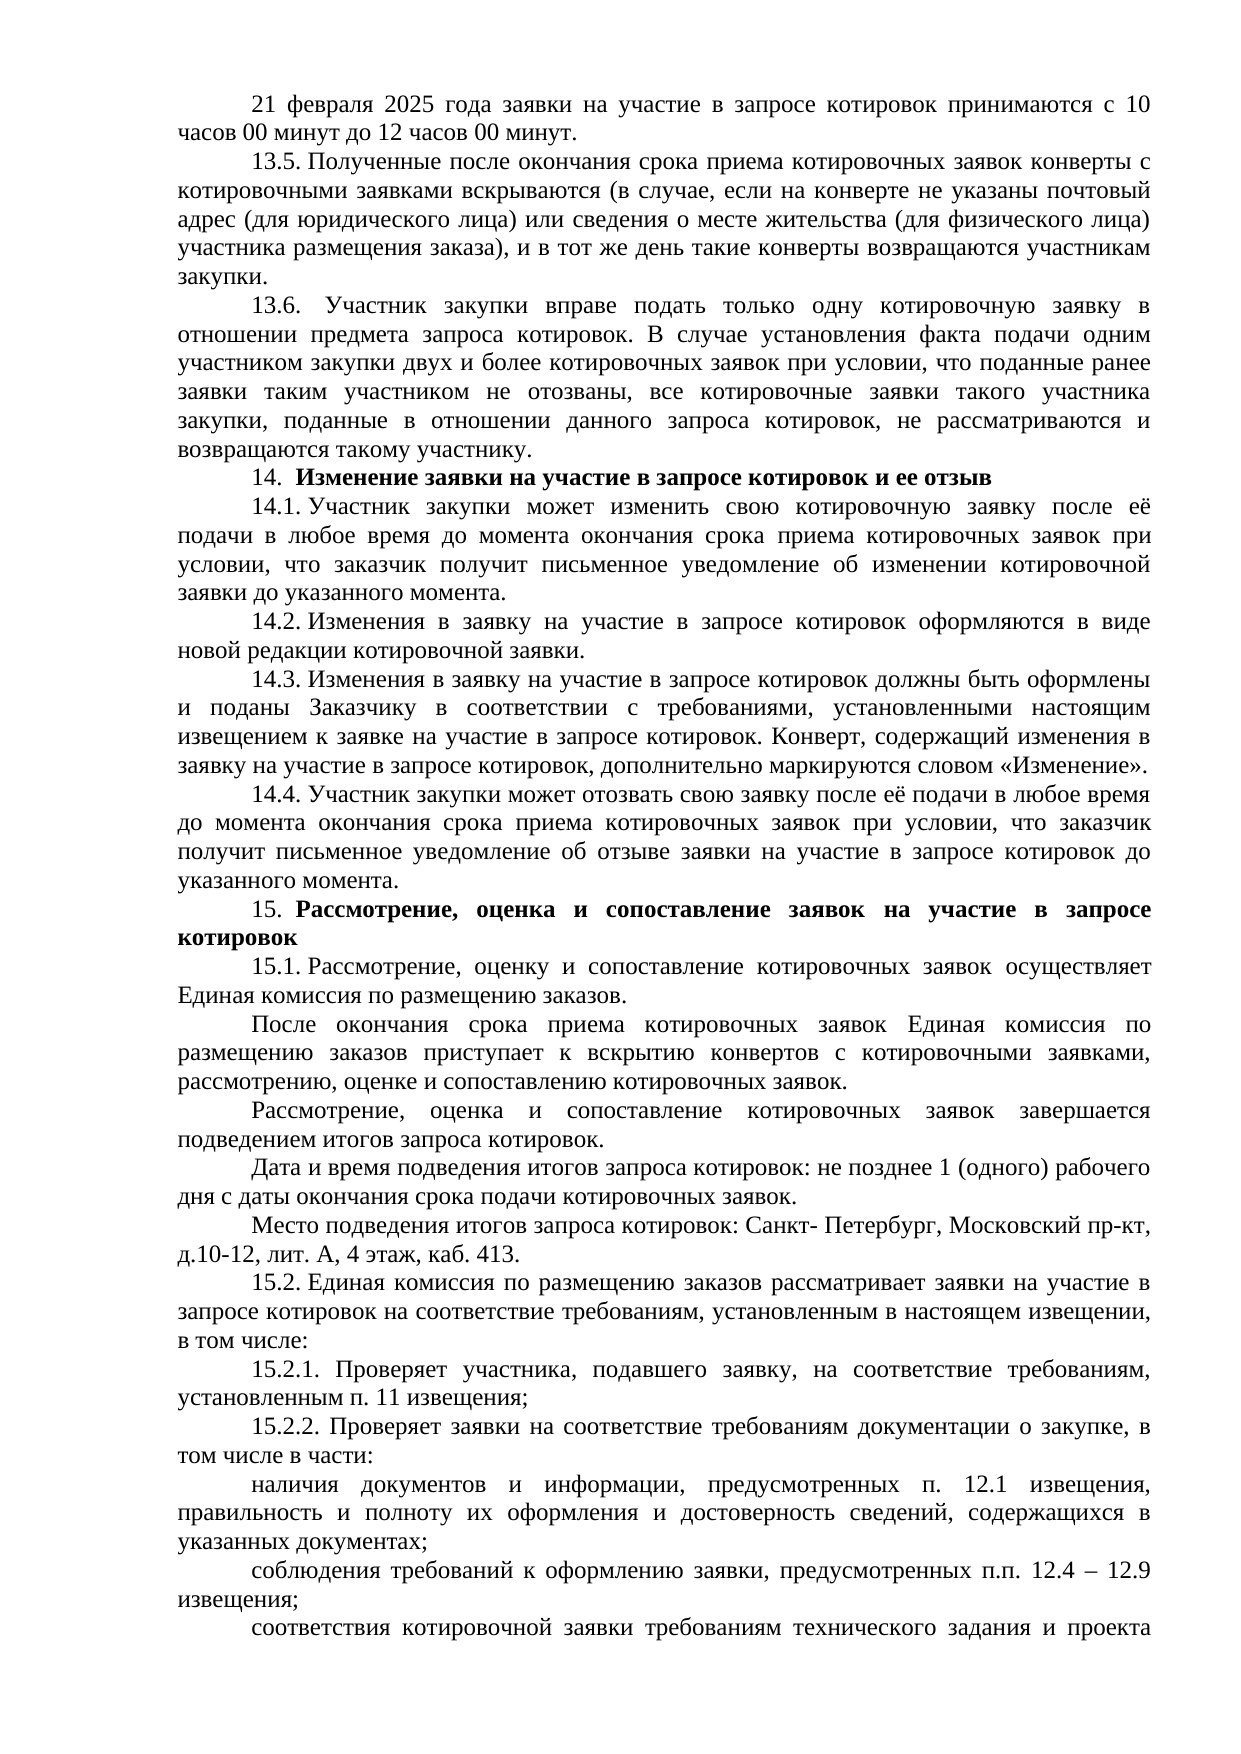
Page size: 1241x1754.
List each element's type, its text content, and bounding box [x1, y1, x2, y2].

list Изменения в заявку на участие в запросе котировок оформляются в виде новой редакции котировочной заявки. [177, 606, 1152, 664]
list Участник закупки может изменить свою котировочную заявку после её подачи в любое время до момента окончания срока приема котировочных заявок при условии, что заказчик получит письменное уведомление об изменении котировочной заявки до указанного момента. [177, 491, 1152, 606]
text После окончания срока приема котировочных заявок Единая комиссия по размещению заказов приступает к вскрытию конвертов с котировочными заявками, рассмотрению, оценке и сопоставлению котировочных заявок. [177, 1009, 1152, 1095]
text 15.2.2. Проверяет заявки на соответствие требованиям документации о закупке, в том числе в части: [177, 1411, 1152, 1469]
list Дата и время подведения итогов запроса котировок: не позднее 1 (одного) рабочего дня с даты окончания срока подачи котировочных заявок. [177, 1152, 1152, 1210]
text наличия документов и информации, предусмотренных п. 12.1 извещения, правильность и полноту их оформления и достоверность сведений, содержащихся в указанных документах; [177, 1469, 1152, 1555]
list Рассмотрение, оценка и сопоставление котировочных заявок завершается подведением итогов запроса котировок. [177, 1095, 1152, 1152]
list Полученные после окончания срока приема котировочных заявок конверты с котировочными заявками вскрываются (в случае, если на конверте не указаны почтовый адрес (для юридического лица) или сведения о месте жительства (для физического лица) участника размещения заказа), и в тот же день такие конверты возвращаются участникам закупки. [177, 146, 1152, 290]
list Единая комиссия по размещению заказов рассматривает заявки на участие в запросе котировок на соответствие требованиям, установленным в настоящем извещении, в том числе: [177, 1267, 1152, 1354]
list Рассмотрение, оценку и сопоставление котировочных заявок осуществляет Единая комиссия по размещению заказов. [177, 951, 1152, 1009]
list Участник закупки вправе подать только одну котировочную заявку в отношении предмета запроса котировок. В случае установления факта подачи одним участником закупки двух и более котировочных заявок при условии, что поданные ранее заявки таким участником не отозваны, все котировочные заявки такого участника закупки, поданные в отношении данного запроса котировок, не рассматриваются и возвращаются такому участнику. [177, 290, 1152, 462]
text соблюдения требований к оформлению заявки, предусмотренных п.п. 12.4 – 12.9 извещения; [177, 1555, 1152, 1612]
text Место подведения итогов запроса котировок: Санкт- Петербург, Московский пр-кт, д.10-12, лит. А, 4 этаж, каб. 413. [177, 1210, 1152, 1267]
list Рассмотрение, оценка и сопоставление заявок на участие в запросе котировок [177, 894, 1152, 951]
list 21 февраля 2025 года заявки на участие в запросе котировок принимаются с 10 часов 00 минут до 12 часов 00 минут. [177, 89, 1152, 146]
list Изменение заявки на участие в запросе котировок и ее отзыв [177, 462, 1152, 491]
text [177, 1612, 1152, 1641]
list Участник закупки может отозвать свою заявку после её подачи в любое время до момента окончания срока приема котировочных заявок при условии, что заказчик получит письменное уведомление об отзыве заявки на участие в запросе котировок до указанного момента. [177, 779, 1152, 894]
text 15.2.1. Проверяет участника, подавшего заявку, на соответствие требованиям, установленным п. 11 извещения; [177, 1354, 1152, 1411]
list Изменения в заявку на участие в запросе котировок должны быть оформлены и поданы Заказчику в соответствии с требованиями, установленными настоящим извещением к заявке на участие в запросе котировок. Конверт, содержащий изменения в заявку на участие в запросе котировок, дополнительно маркируются словом «Изменение». [177, 664, 1152, 779]
